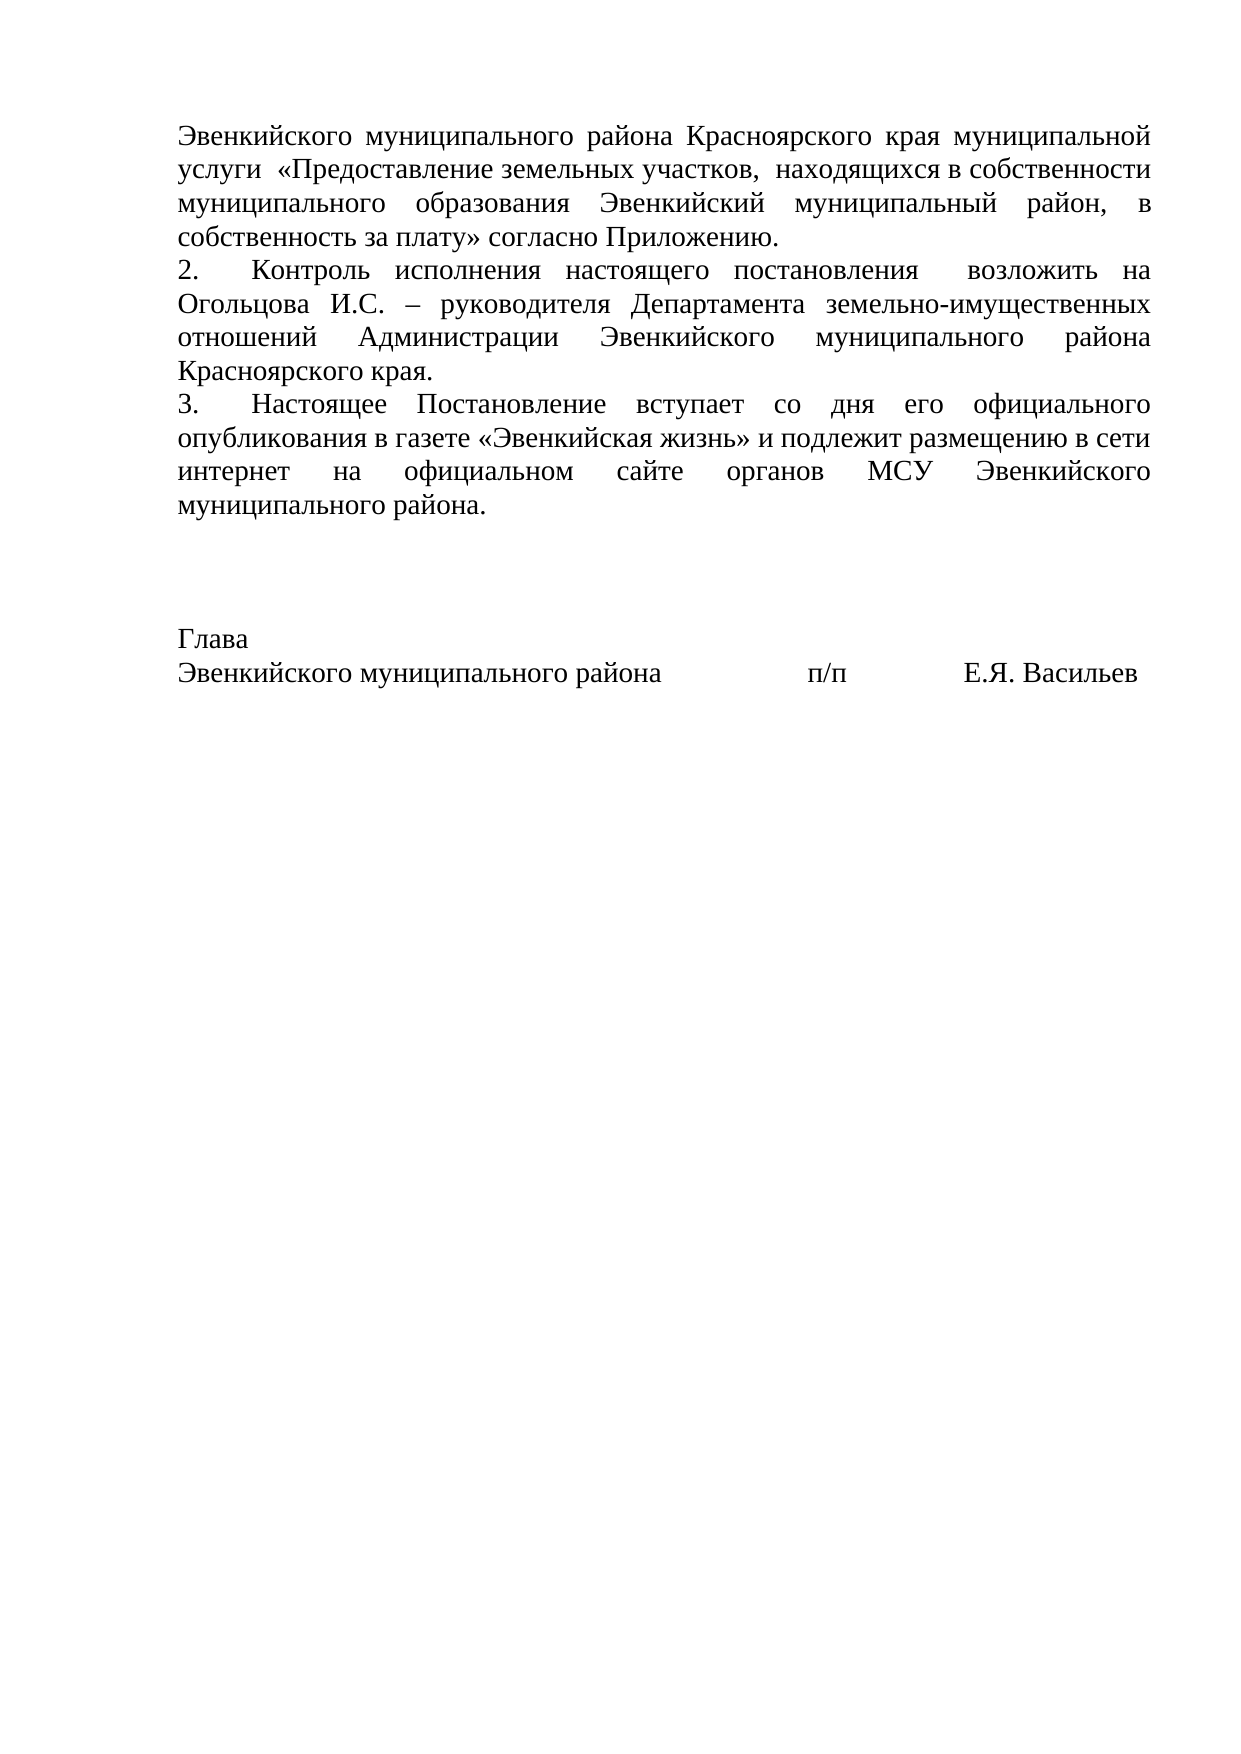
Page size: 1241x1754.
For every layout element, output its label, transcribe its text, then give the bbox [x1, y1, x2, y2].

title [177, 118, 1152, 252]
text Эвенкийского муниципального района п/п Е.Я. Васильев [177, 655, 1152, 688]
text 2. Контроль исполнения настоящего постановления возложить на Огольцова И.С. – руководителя Департамента земельно-имущественных отношений Администрации Эвенкийского муниципального района Красноярского края. [177, 252, 1152, 386]
text Глава [177, 621, 1152, 655]
text 3. Настоящее Постановление вступает со дня его официального опубликования в газете «Эвенкийская жизнь» и подлежит размещению в сети интернет на официальном сайте органов МСУ Эвенкийского муниципального района. [177, 386, 1152, 521]
